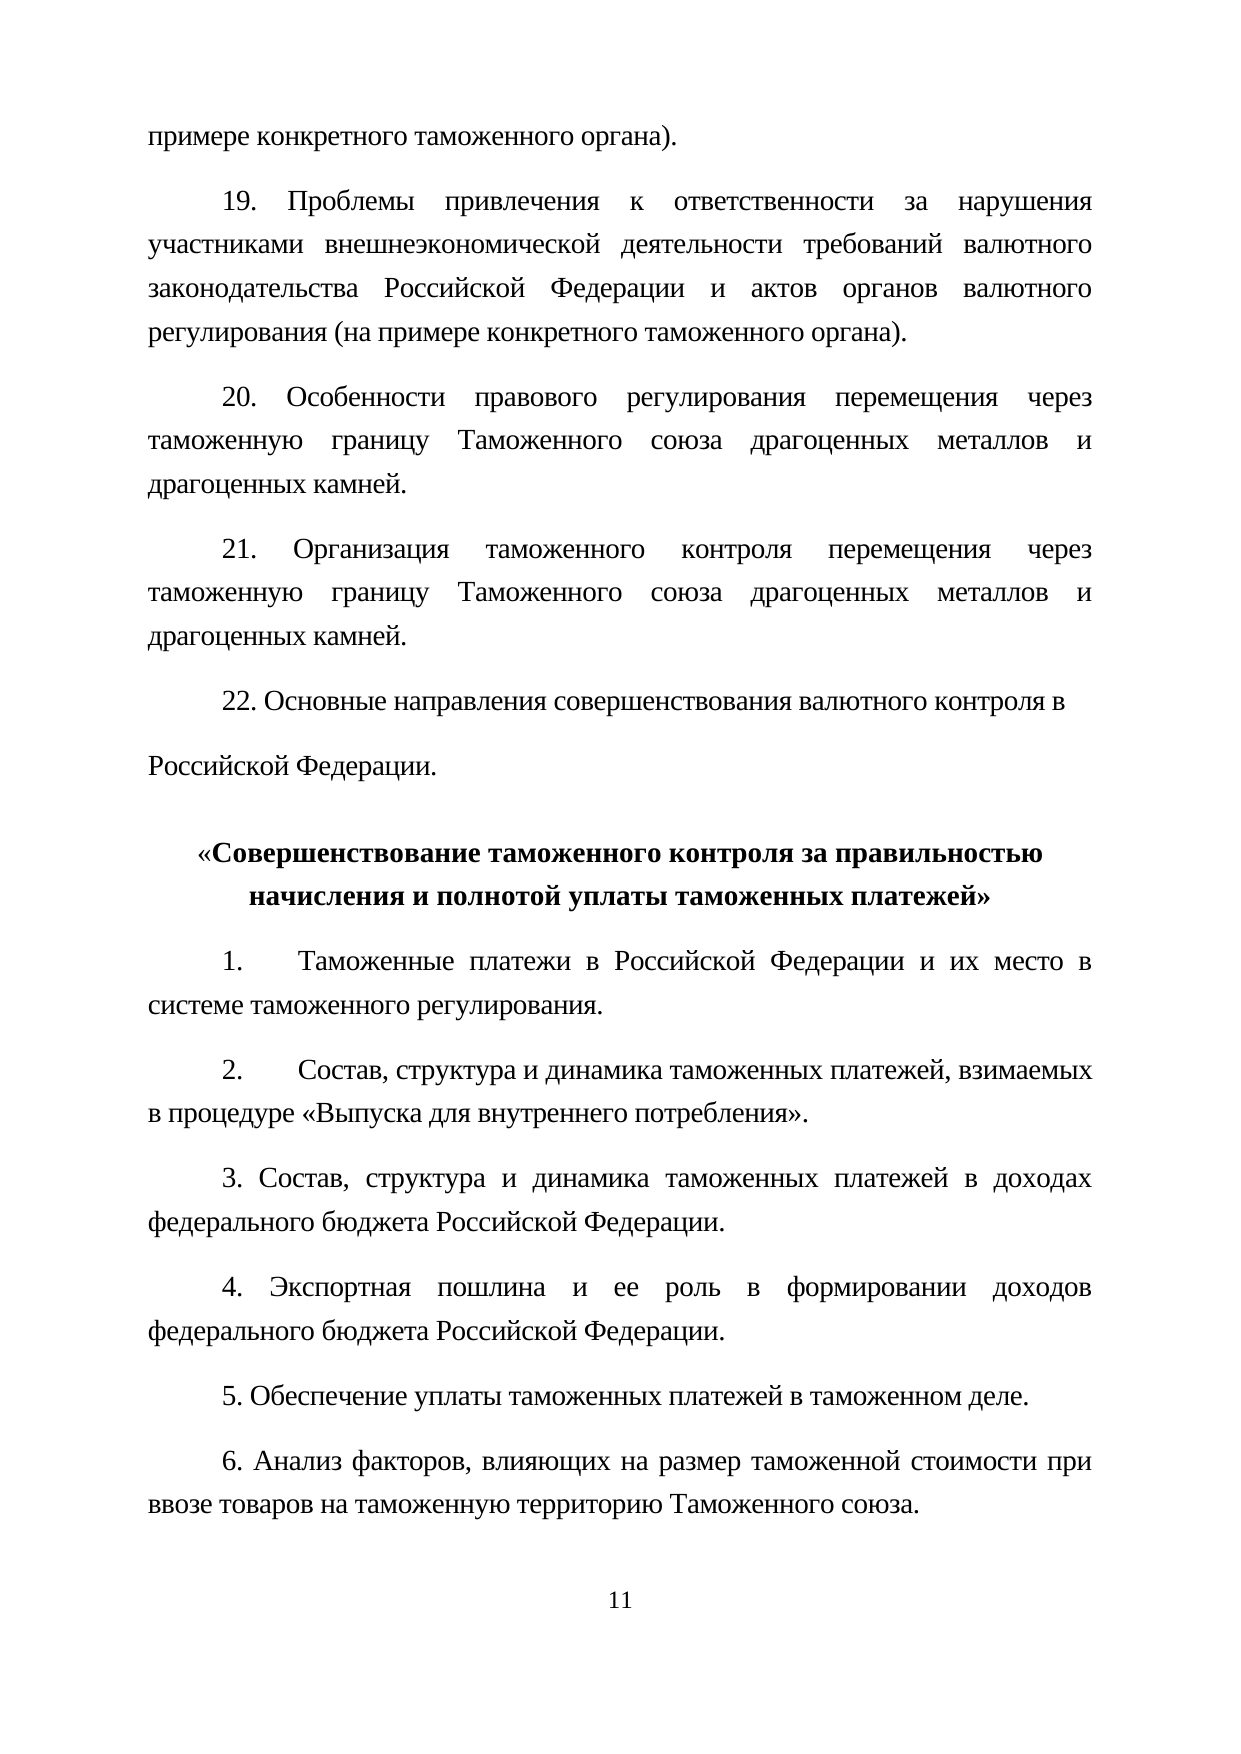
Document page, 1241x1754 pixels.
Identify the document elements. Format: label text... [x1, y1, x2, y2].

text 22. Основные направления совершенствования валютного контроля в [148, 683, 1092, 716]
text 19. Проблемы привлечения к ответственности за нарушения участниками внешнеэкономической деятельности требований валютного законодательства Российской Федерации и актов органов валютного регулирования (на примере конкретного таможенного органа). [148, 183, 1092, 347]
text 1. Таможенные платежи в Российской Федерации и их место в системе таможенного регулирования. [148, 943, 1092, 1021]
text 3. Состав, структура и динамика таможенных платежей в доходах федерального бюджета Российской Федерации. [148, 1161, 1092, 1238]
text 21. Организация таможенного контроля перемещения через таможенную границу Таможенного союза драгоценных металлов и драгоценных камней. [148, 531, 1092, 651]
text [148, 118, 1092, 152]
text Российской Федерации. [148, 748, 1092, 781]
text 5. Обеспечение уплаты таможенных платежей в таможенном деле. [148, 1378, 1092, 1411]
text 20. Особенности правового регулирования перемещения через таможенную границу Таможенного союза драгоценных металлов и драгоценных камней. [148, 379, 1092, 499]
text «Совершенствование таможенного контроля за правильностью начисления и полнотой уплаты таможенных платежей» [148, 835, 1092, 912]
text 2. Состав, структура и динамика таможенных платежей, взимаемых в процедуре «Выпуска для внутреннего потребления». [148, 1052, 1092, 1129]
text 6. Анализ факторов, влияющих на размер таможенной стоимости при ввозе товаров на таможенную территорию Таможенного союза. [148, 1443, 1092, 1520]
text 4. Экспортная пошлина и ее роль в формировании доходов федерального бюджета Российской Федерации. [148, 1269, 1092, 1346]
